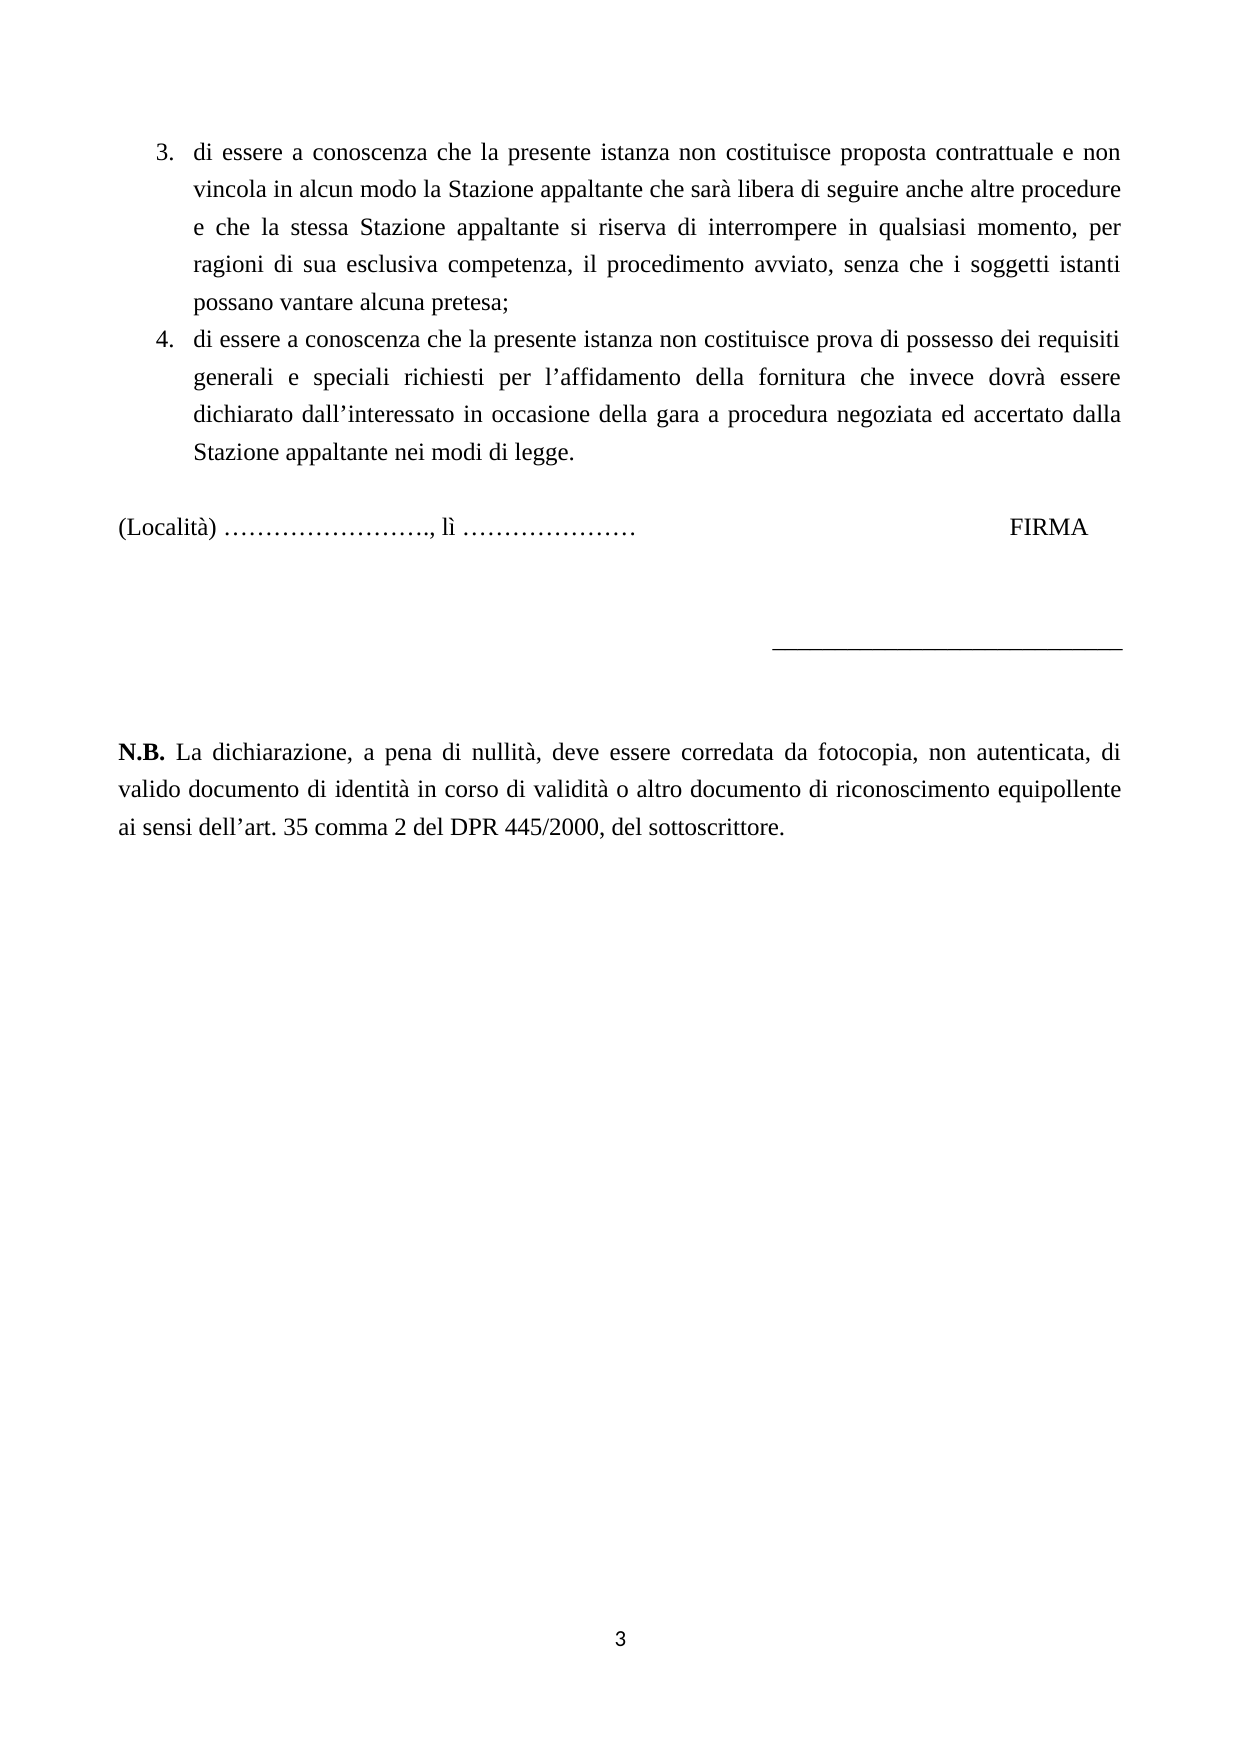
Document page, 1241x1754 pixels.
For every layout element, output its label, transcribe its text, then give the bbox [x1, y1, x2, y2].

text N.B. La dichiarazione, a pena di nullità, deve essere corredata da fotocopia, non autenticata, di valido documento di identità in corso di validità o altro documento di riconoscimento equipollente ai sensi dell’art. 35 comma 2 del DPR 445/2000, del sottoscrittore. [118, 730, 1122, 842]
text (Località) ……………………., lì ………………… FIRMA [118, 505, 1122, 542]
list di essere a conoscenza che la presente istanza non costituisce proposta contrattuale e non vincola in alcun modo la Stazione appaltante che sarà libera di seguire anche altre procedure e che la stessa Stazione appaltante si riserva di interrompere in qualsiasi momento, per ragioni di sua esclusiva competenza, il procedimento avviato, senza che i soggetti istanti possano vantare alcuna pretesa; [156, 130, 1122, 317]
list di essere a conoscenza che la presente istanza non costituisce prova di possesso dei requisiti generali e speciali richiesti per l’affidamento della fornitura che invece dovrà essere dichiarato dall’interessato in occasione della gara a procedura negoziata ed accertato dalla Stazione appaltante nei modi di legge. [156, 317, 1122, 467]
text ____________________________ [118, 617, 1122, 655]
